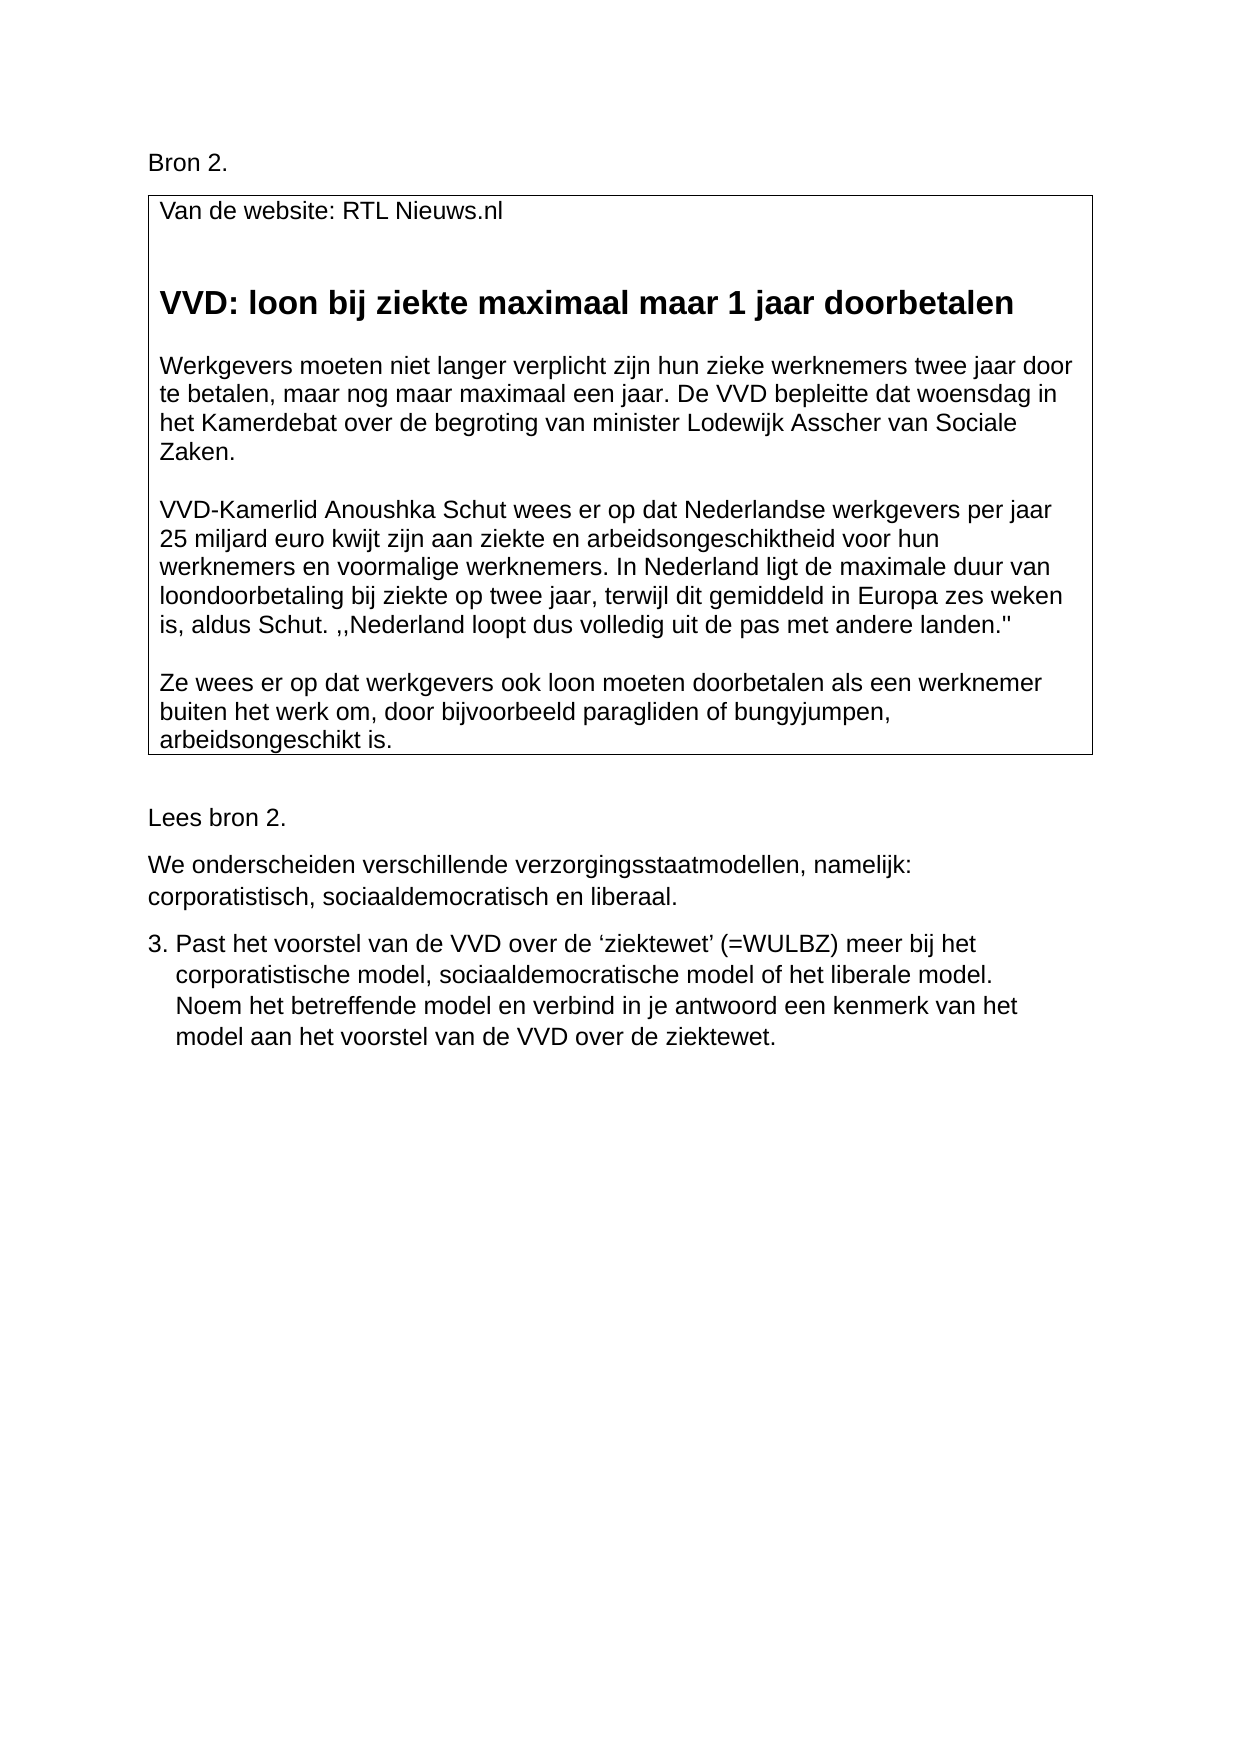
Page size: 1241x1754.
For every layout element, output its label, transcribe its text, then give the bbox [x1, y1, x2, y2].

text Lees bron 2. [148, 803, 1093, 831]
text Bron 2. [148, 148, 1093, 176]
text We onderscheiden verschillende verzorgingsstaatmodellen, namelijk: corporatistisch, sociaaldemocratisch en liberaal. [148, 850, 1093, 910]
table_header Van de website: RTL Nieuws.nl VVD: loon bij ziekte maximaal maar 1 jaar doorbetalen Werkgevers moeten niet langer verplicht zijn hun zieke werknemers twee jaar door te betalen, maar nog maar maximaal een jaar. De VVD bepleitte dat woensdag in het Kamerdebat over de begroting van minister Lodewijk Asscher van Sociale Zaken. VVD-Kamerlid Anoushka Schut wees er op dat Nederlandse werkgevers per jaar 25 miljard euro kwijt zijn aan ziekte en arbeidsongeschiktheid voor hun werknemers en voormalige werknemers. In Nederland ligt de maximale duur van loondoorbetaling bij ziekte op twee jaar, terwijl dit gemiddeld in Europa zes weken is, aldus Schut. ,,Nederland loopt dus volledig uit de pas met andere landen.'' Ze wees er op dat werkgevers ook loon moeten doorbetalen als een werknemer buiten het werk om, door bijvoorbeeld paragliden of bungyjumpen, arbeidsongeschikt is. [149, 196, 1092, 754]
text 3. Past het voorstel van de VVD over de ‘ziektewet’ (=WULBZ) meer bij het corporatistische model, sociaaldemocratische model of het liberale model. Noem het betreffende model en verbind in je antwoord een kenmerk van het model aan het voorstel van de VVD over de ziektewet. [148, 929, 1093, 1051]
